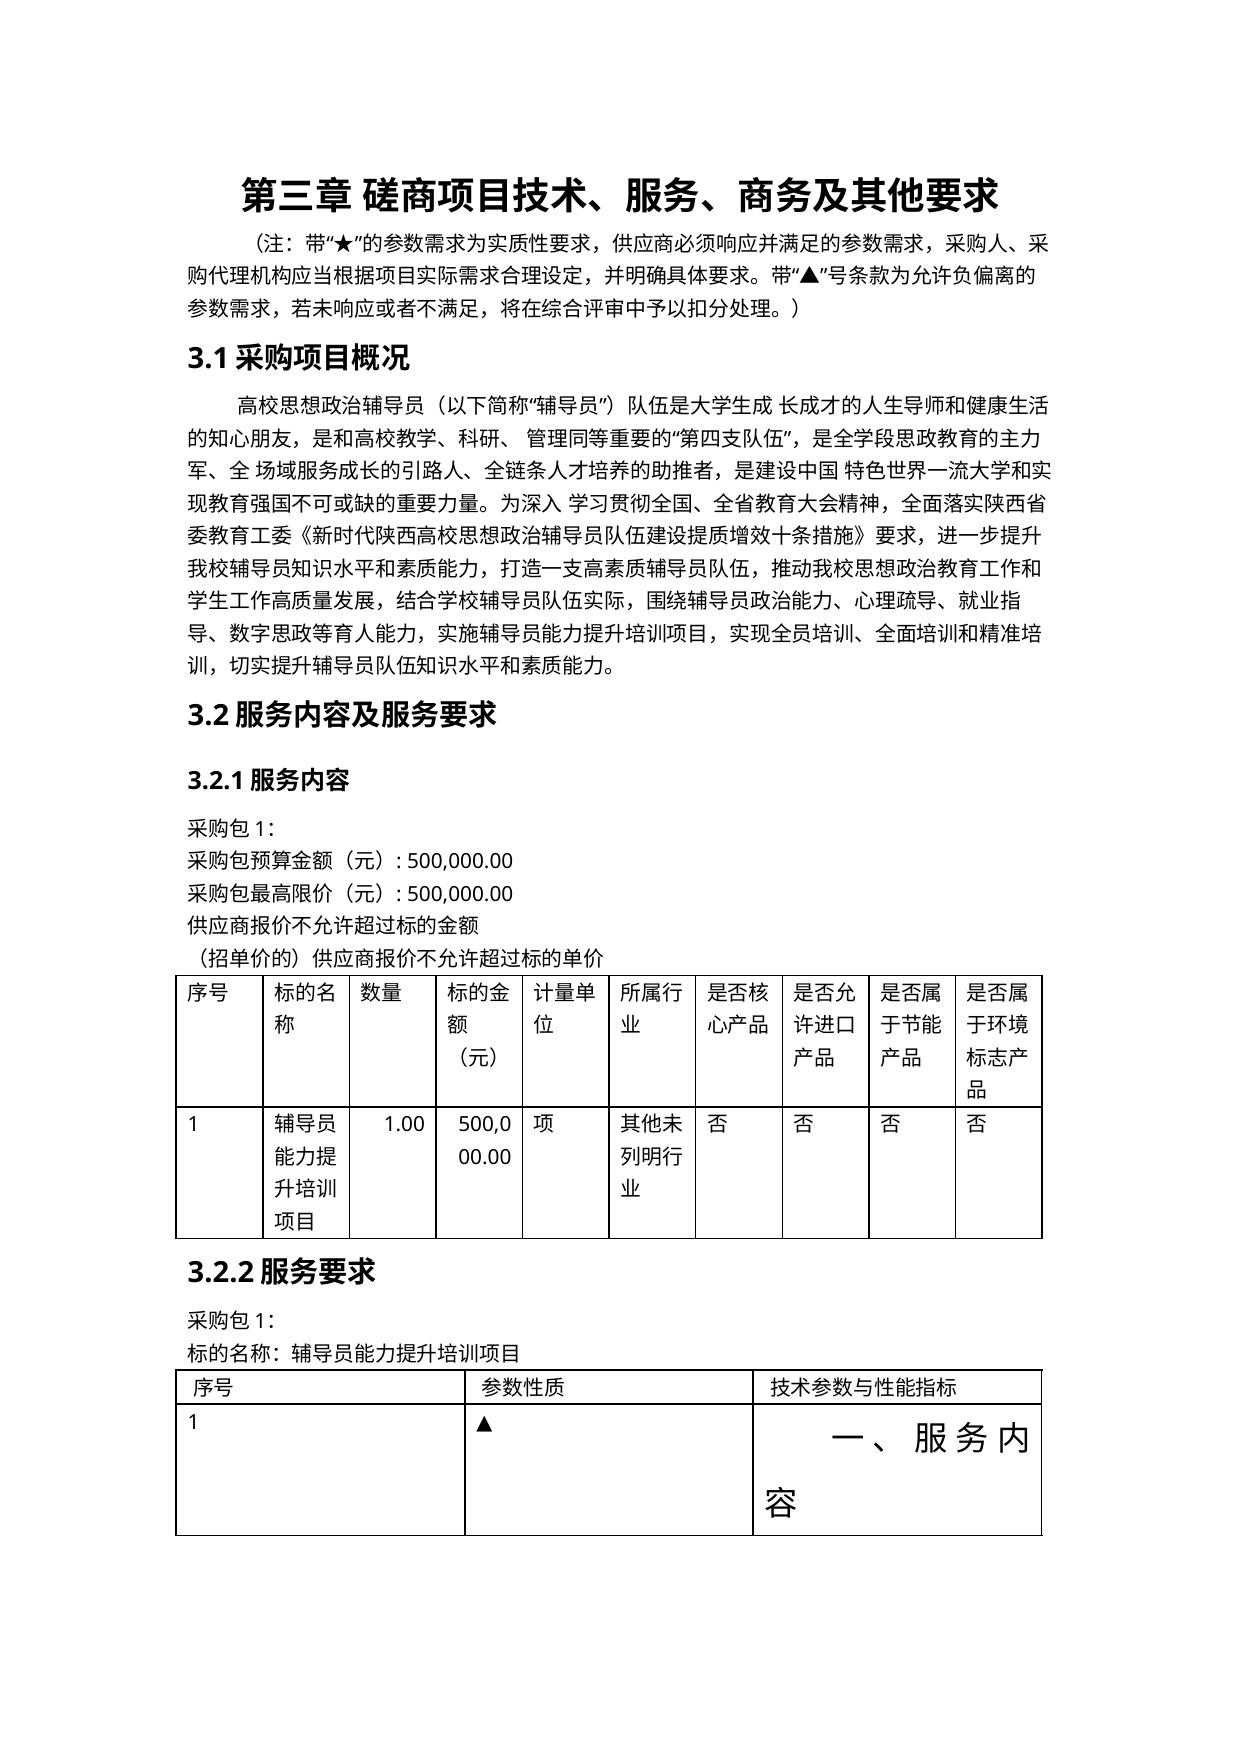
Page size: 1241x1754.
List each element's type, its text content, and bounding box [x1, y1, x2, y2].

table_header 所属行业 [610, 976, 695, 1106]
table_header 技术参数与性能指标 [754, 1371, 1041, 1403]
table_header 是否核心产品 [696, 976, 782, 1106]
table_cell 否 [956, 1108, 1041, 1238]
text 采购包最高限价（元）: 500,000.00 [187, 877, 1053, 909]
text 3.2.2服务要求 [187, 1239, 1053, 1304]
table_cell ▲ [466, 1405, 752, 1535]
table_cell 500,000.00 [437, 1108, 522, 1238]
text 标的名称：辅导员能力提升培训项目 [187, 1337, 1053, 1369]
text 3.2.1服务内容 [187, 747, 1053, 812]
table_header 序号 [177, 976, 262, 1106]
table_header 是否属于环境标志产品 [956, 976, 1041, 1106]
table_cell 1 [177, 1108, 262, 1238]
table_cell 否 [696, 1108, 782, 1238]
table_header 标的名称 [264, 976, 349, 1106]
table_cell 1 [177, 1405, 464, 1535]
text 高校思想政治辅导员（以下简称“辅导员”）队伍是大学生成 长成才的人生导师和健康生活的知心朋友，是和高校教学、科研、 管理同等重要的“第四支队伍”，是全学段思政教育的主力军、全 场域服务成长的引路人、全链条人才培养的助推者，是建设中国 特色世界一流大学和实现教育强国不可或缺的重要力量。为深入 学习贯彻全国、全省教育大会精神，全面落实陕西省委教育工委《新时代陕西高校思想政治辅导员队伍建设提质增效十条措施》要求，进一步提升我校辅导员知识水平和素质能力，打造一支高素质辅导员队伍，推动我校思想政治教育工作和学生工作高质量发展，结合学校辅导员队伍实际，围绕辅导员政治能力、心理疏导、就业指导、数字思政等育人能力，实施辅导员能力提升培训项目，实现全员培训、全面培训和精准培训，切实提升辅导员队伍知识水平和素质能力。 [187, 389, 1053, 682]
table_cell 项 [523, 1108, 608, 1238]
text 采购包1： [187, 1304, 1053, 1337]
table_cell 其他未列明行业 [610, 1108, 695, 1238]
table_header 是否允许进口产品 [783, 976, 868, 1106]
table_cell 辅导员能力提升培训项目 [264, 1108, 349, 1238]
text 3.1采购项目概况 [187, 324, 1053, 389]
table_header 序号 [177, 1371, 464, 1403]
table_cell 否 [783, 1108, 868, 1238]
table_header 是否属于节能产品 [870, 976, 955, 1106]
table_cell 1.00 [350, 1108, 435, 1238]
text 采购包1： [187, 812, 1053, 844]
text 供应商报价不允许超过标的金额 [187, 909, 1053, 942]
text 第三章 磋商项目技术、服务、商务及其他要求 [187, 162, 1053, 227]
text （注：带“★”的参数需求为实质性要求，供应商必须响应并满足的参数需求，采购人、采购代理机构应当根据项目实际需求合理设定，并明确具体要求。带“▲”号条款为允许负偏离的参数需求，若未响应或者不满足，将在综合评审中予以扣分处理。） [187, 227, 1053, 324]
table_cell 否 [870, 1108, 955, 1238]
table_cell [754, 1405, 1041, 1535]
table_header 计量单位 [523, 976, 608, 1106]
table_header 参数性质 [466, 1371, 752, 1403]
table_header 标的金额 （元） [437, 976, 522, 1106]
text 3.2服务内容及服务要求 [187, 682, 1053, 747]
text 采购包预算金额（元）: 500,000.00 [187, 844, 1053, 877]
text （招单价的）供应商报价不允许超过标的单价 [187, 942, 1053, 974]
table_header 数量 [350, 976, 435, 1106]
